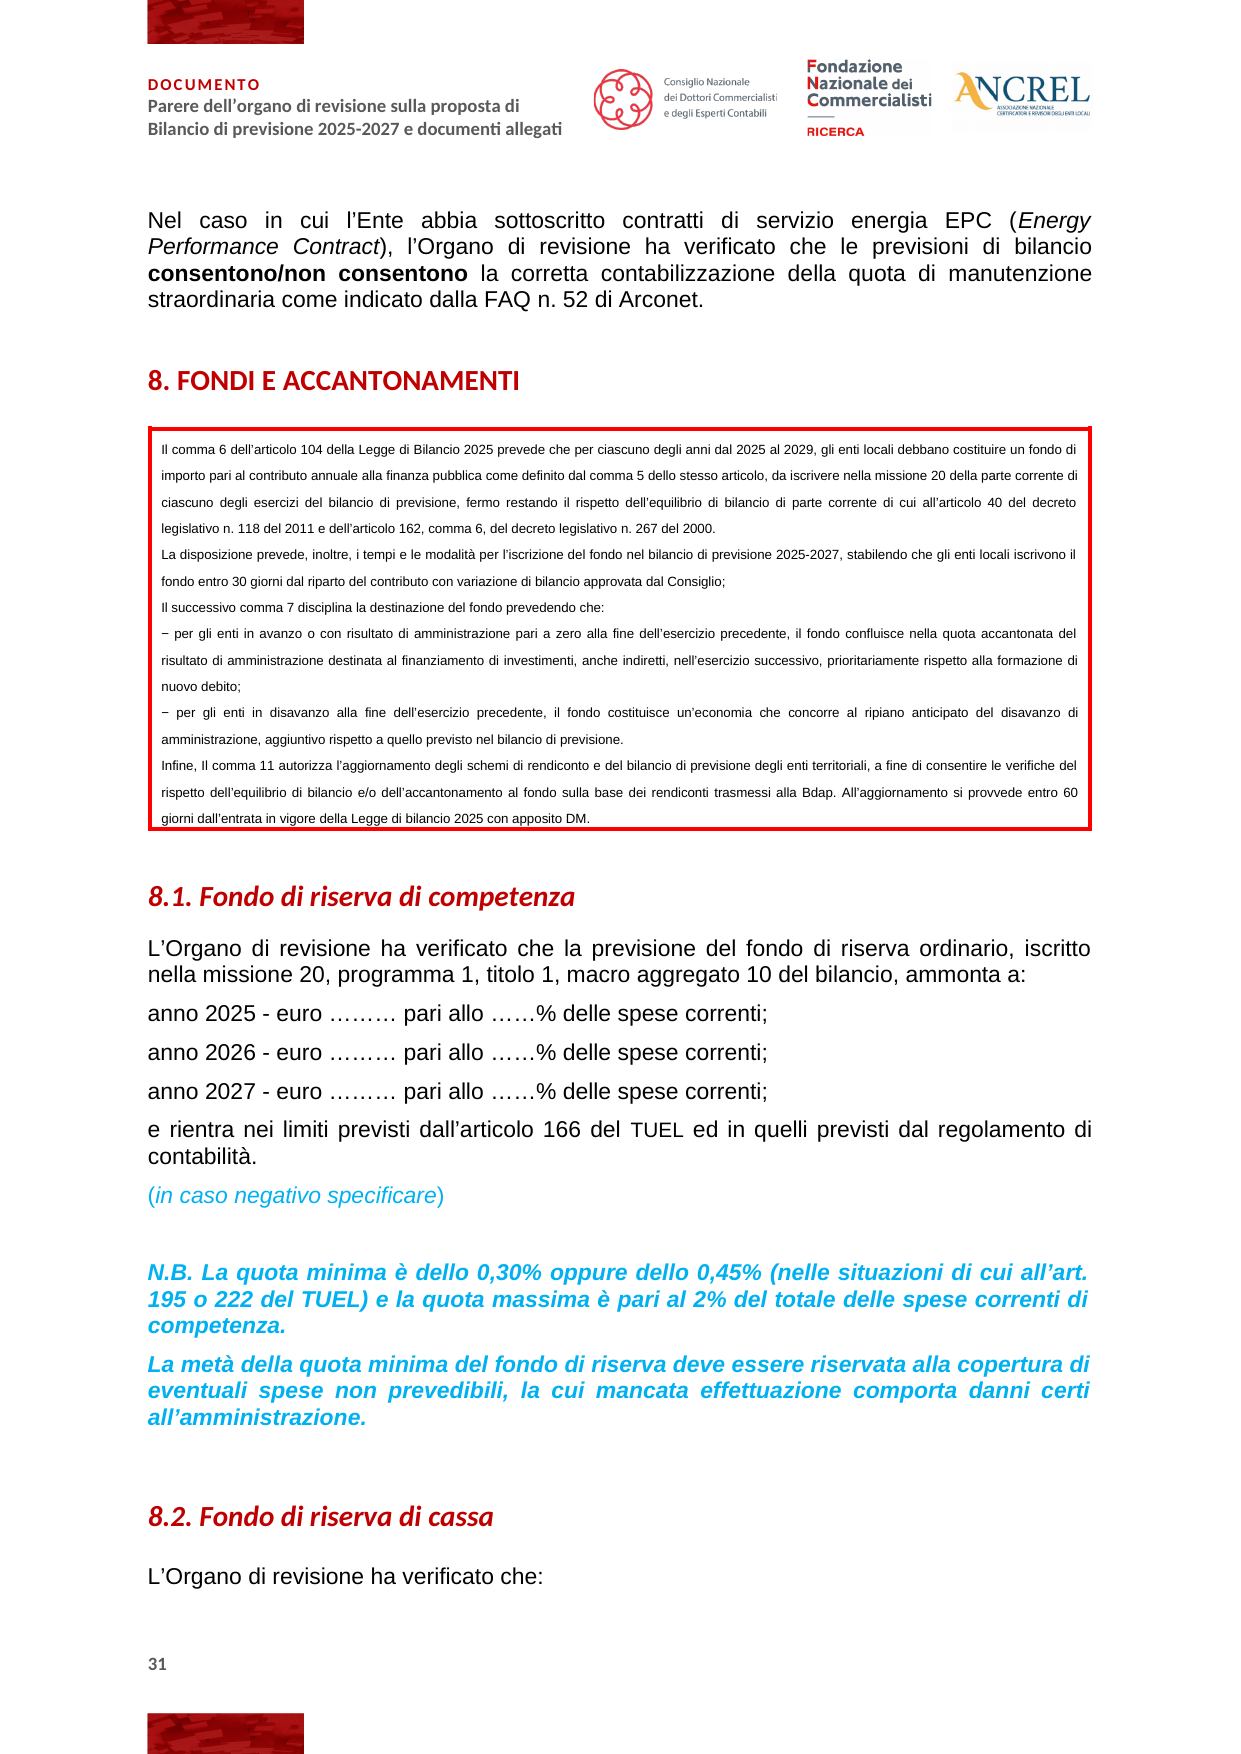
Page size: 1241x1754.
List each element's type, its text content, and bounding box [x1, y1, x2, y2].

text 8.1. Fondo di riserva di competenza [148, 878, 1092, 914]
picture [807, 59, 932, 136]
picture [148, 1714, 304, 1754]
text anno 2026 - euro ……… pari allo ……% delle spese correnti; [147, 1039, 1092, 1065]
text anno 2025 - euro ……… pari allo ……% delle spese correnti; [147, 1000, 1092, 1026]
text L’Organo di revisione ha verificato che la previsione del fondo di riserva ordinario, iscritto nella missione 20, programma 1, titolo 1, macro aggregato 10 del bilancio, ammonta a: [147, 935, 1092, 987]
text L’Organo di revisione ha verificato che: [147, 1563, 1092, 1589]
picture [593, 69, 777, 130]
table_header Il comma 6 dell’articolo 104 della Legge di Bilancio 2025 prevede che per ciascuno degli anni dal 2025 al 2029, gli enti locali debbano costituire un fondo di importo pari al contributo annuale alla finanza pubblica come definito dal comma 5 dello stesso articolo, da iscrivere nella missione 20 della parte corrente di ciascuno degli esercizi del bilancio di previsione, fermo restando il rispetto dell’equilibrio di bilancio di parte corrente di cui all’articolo 40 del decreto legislativo n. 118 del 2011 e dell’articolo 162, comma 6, del decreto legislativo n. 267 del 2000. La disposizione prevede, inoltre, i tempi e le modalità per l’iscrizione del fondo nel bilancio di previsione 2025-2027, stabilendo che gli enti locali iscrivono il fondo entro 30 giorni dal riparto del contributo con variazione di bilancio approvata dal Consiglio; Il successivo comma 7 disciplina la destinazione del fondo prevedendo che: − per gli enti in avanzo o con risultato di amministrazione pari a zero alla fine dell’esercizio precedente, il fondo confluisce nella quota accantonata del risultato di amministrazione destinata al finanziamento di investimenti, anche indiretti, nell’esercizio successivo, prioritariamente rispetto alla formazione di nuovo debito; − per gli enti in disavanzo alla fine dell’esercizio precedente, il fondo costituisce un’economia che concorre al ripiano anticipato del disavanzo di amministrazione, aggiuntivo rispetto a quello previsto nel bilancio di previsione. Infine, Il comma 11 autorizza l’aggiornamento degli schemi di rendiconto e del bilancio di previsione degli enti territoriali, a fine di consentire le verifiche del rispetto dell’equilibrio di bilancio e/o dell’accantonamento al fondo sulla base dei rendiconti trasmessi alla Bdap. All’aggiornamento si provvede entro 60 giorni dall’entrata in vigore della Legge di bilancio 2025 con apposito DM. [152, 431, 1088, 826]
text (in caso negativo specificare) [147, 1182, 1092, 1208]
subtitle 8. FONDI E ACCANTONAMENTI [148, 362, 1092, 398]
picture [951, 62, 1094, 131]
picture [148, 0, 304, 44]
text N.B. La quota minima è dello 0,30% oppure dello 0,45% (nelle situazioni di cui all’art. 195 o 222 del TUEL) e la quota massima è pari al 2% del totale delle spese correnti di competenza. [147, 1259, 1092, 1338]
text e rientra nei limiti previsti dall’articolo 166 del TUEL ed in quelli previsti dal regolamento di contabilità. [147, 1116, 1092, 1169]
text anno 2027 - euro ……… pari allo ……% delle spese correnti; [147, 1078, 1092, 1104]
text 8.2. Fondo di riserva di cassa [148, 1498, 1092, 1534]
text Nel caso in cui l’Ente abbia sottoscritto contratti di servizio energia EPC (Energy Performance Contract), l’Organo di revisione ha verificato che le previsioni di bilancio consentono/non consentono la corretta contabilizzazione della quota di manutenzione straordinaria come indicato dalla FAQ n. 52 di Arconet. [147, 207, 1092, 312]
text La metà della quota minima del fondo di riserva deve essere riservata alla copertura di eventuali spese non prevedibili, la cui mancata effettuazione comporta danni certi all’amministrazione. [147, 1351, 1092, 1430]
